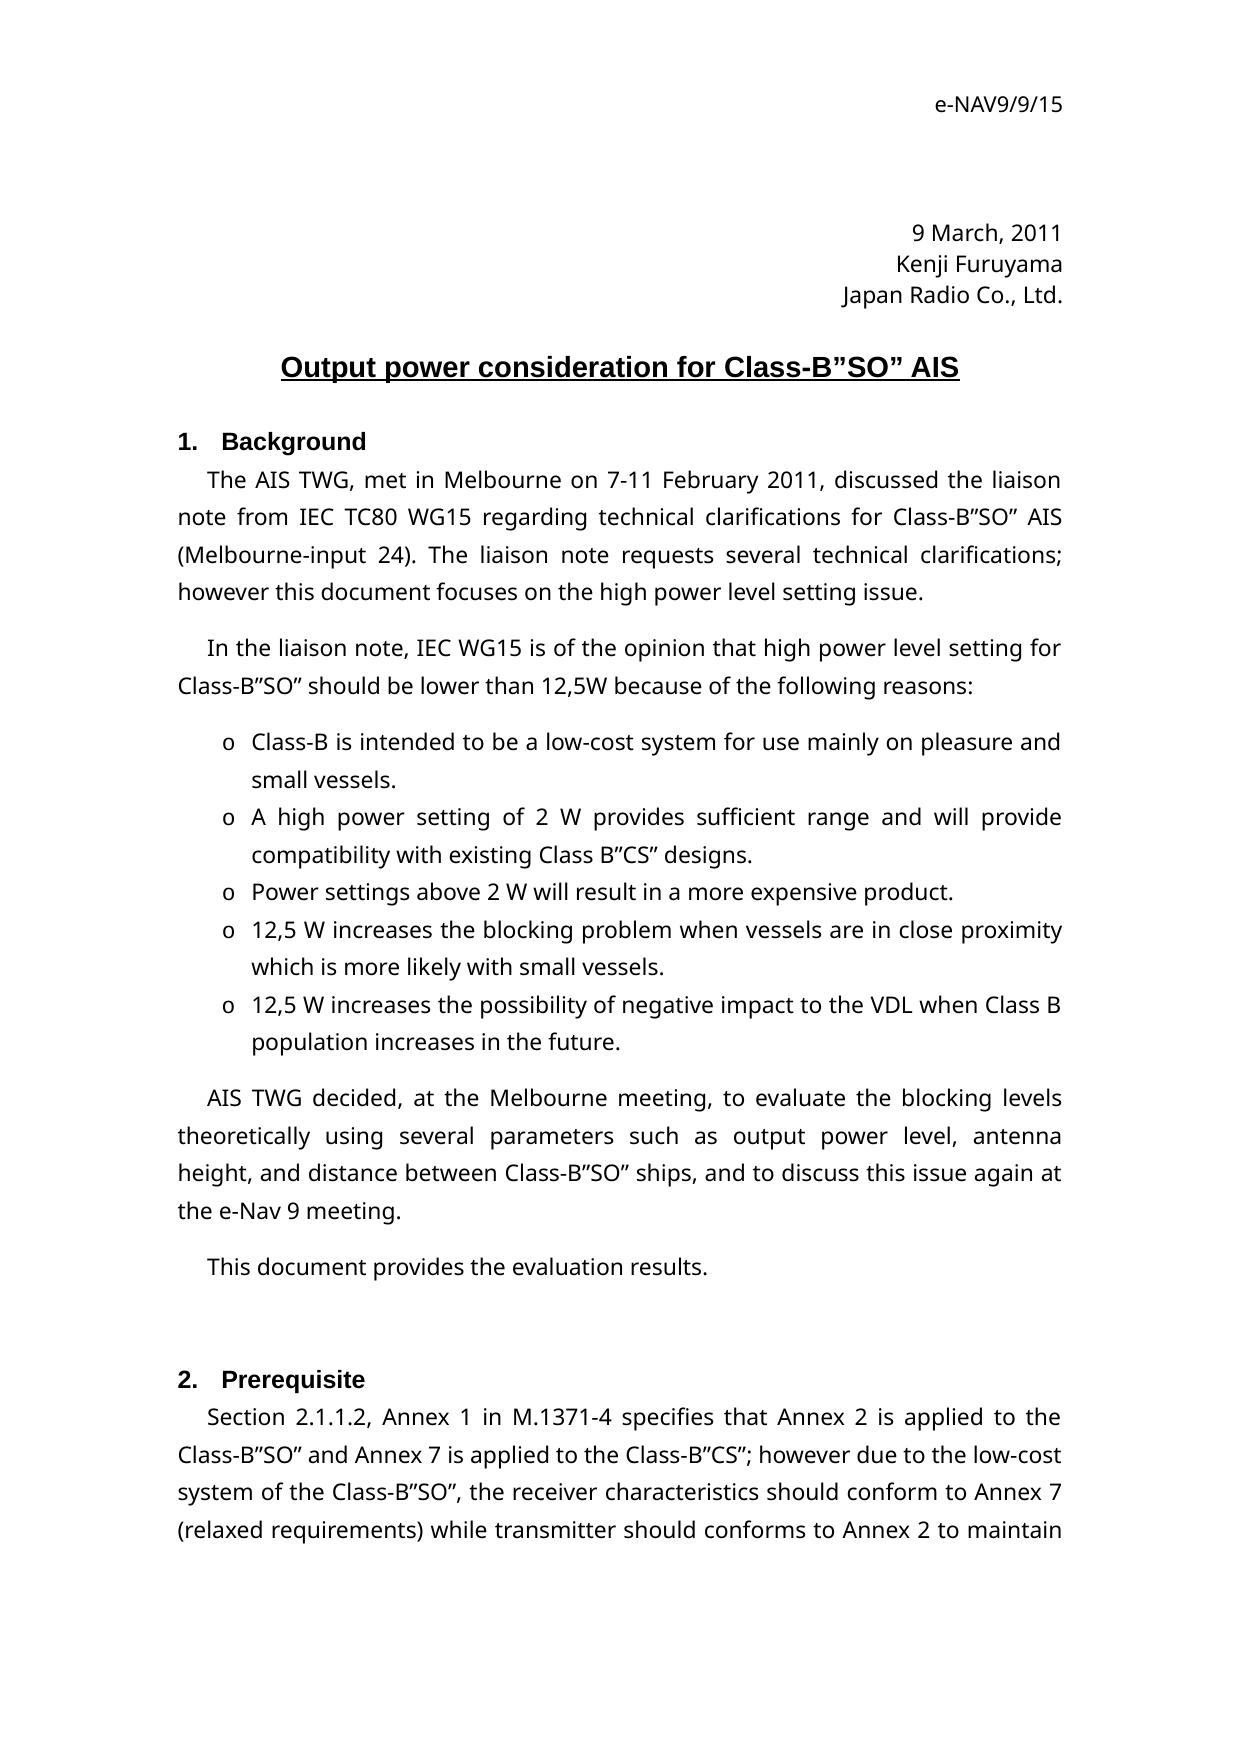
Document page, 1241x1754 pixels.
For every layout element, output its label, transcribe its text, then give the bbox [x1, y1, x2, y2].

subtitle Prerequisite [177, 1361, 1063, 1398]
text The AIS TWG, met in Melbourne on 7-11 February 2011, discussed the liaison note from IEC TC80 WG15 regarding technical clarifications for Class-B”SO” AIS (Melbourne-input 24). The liaison note requests several technical clarifications; however this document focuses on the high power level setting issue. [177, 461, 1063, 611]
text Japan Radio Co., Ltd. [177, 279, 1063, 311]
text Kenji Furuyama [177, 248, 1063, 279]
list Class-B is intended to be a low-cost system for use mainly on pleasure and small vessels. [222, 723, 1063, 798]
subtitle Output power consideration for Class-B”SO” AIS [177, 348, 1063, 386]
text This document provides the evaluation results. [177, 1248, 1063, 1286]
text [177, 1398, 1063, 1548]
list 12,5 W increases the possibility of negative impact to the VDL when Class B population increases in the future. [221, 986, 1063, 1061]
list 12,5 W increases the blocking problem when vessels are in close proximity which is more likely with small vessels. [222, 911, 1063, 986]
text AIS TWG decided, at the Melbourne meeting, to evaluate the blocking levels theoretically using several parameters such as output power level, antenna height, and distance between Class-B”SO” ships, and to discuss this issue again at the e-Nav 9 meeting. [177, 1079, 1063, 1229]
text 9 March, 2011 [177, 217, 1063, 248]
list Power settings above 2 W will result in a more expensive product. [222, 873, 1063, 911]
list A high power setting of 2 W provides sufficient range and will provide compatibility with existing Class B”CS” designs. [222, 798, 1063, 873]
subtitle Background [177, 423, 1063, 461]
text In the liaison note, IEC WG15 is of the opinion that high power level setting for Class-B”SO” should be lower than 12,5W because of the following reasons: [177, 629, 1063, 704]
